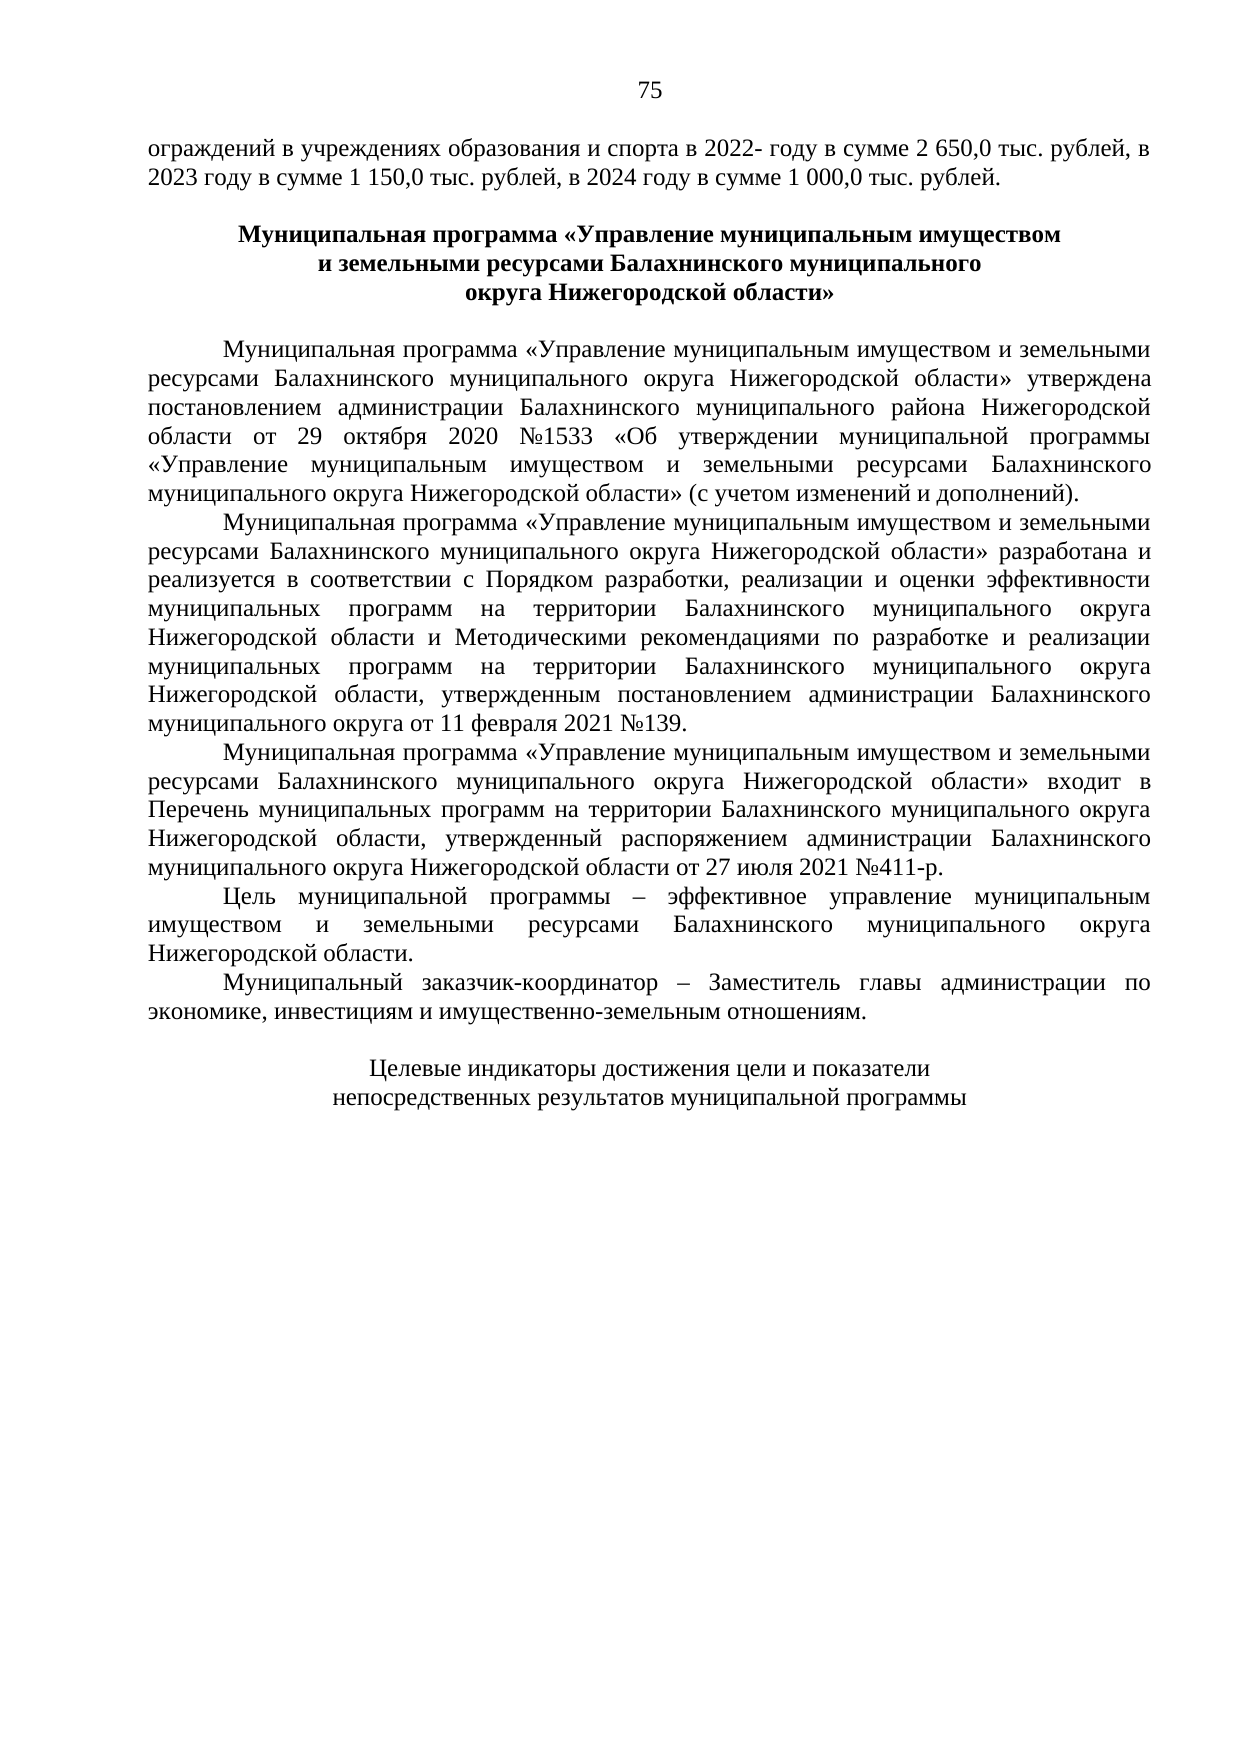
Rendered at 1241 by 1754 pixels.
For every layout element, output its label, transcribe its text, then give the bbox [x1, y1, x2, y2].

text и земельными ресурсами Балахнинского муниципального [148, 248, 1152, 277]
text Муниципальный заказчик-координатор – Заместитель главы администрации по экономике, инвестициям и имущественно-земельным отношениям. [148, 967, 1152, 1024]
text Муниципальная программа «Управление муниципальным имуществом и земельными ресурсами Балахнинского муниципального округа Нижегородской области» входит в Перечень муниципальных программ на территории Балахнинского муниципального округа Нижегородской области, утвержденный распоряжением администрации Балахнинского муниципального округа Нижегородской области от 27 июля 2021 №411-р. [148, 737, 1152, 881]
text Муниципальная программа «Управление муниципальным имуществом [148, 219, 1152, 248]
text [148, 133, 1152, 190]
text Муниципальная программа «Управление муниципальным имуществом и земельными ресурсами Балахнинского муниципального округа Нижегородской области» разработана и реализуется в соответствии с Порядком разработки, реализации и оценки эффективности муниципальных программ на территории Балахнинского муниципального округа Нижегородской области и Методическими рекомендациями по разработке и реализации муниципальных программ на территории Балахнинского муниципального округа Нижегородской области, утвержденным постановлением администрации Балахнинского муниципального округа от 11 февраля 2021 №139. [148, 507, 1152, 737]
text непосредственных результатов муниципальной программы [148, 1082, 1152, 1111]
text Целевые индикаторы достижения цели и показатели [148, 1053, 1152, 1082]
text Цель муниципальной программы – эффективное управление муниципальным имуществом и земельными ресурсами Балахнинского муниципального округа Нижегородской области. [148, 881, 1152, 967]
text Муниципальная программа «Управление муниципальным имуществом и земельными ресурсами Балахнинского муниципального округа Нижегородской области» утверждена постановлением администрации Балахнинского муниципального района Нижегородской области от 29 октября 2020 №1533 «Об утверждении муниципальной программы «Управление муниципальным имуществом и земельными ресурсами Балахнинского муниципального округа Нижегородской области» (с учетом изменений и дополнений). [148, 334, 1152, 507]
text округа Нижегородской области» [148, 277, 1152, 306]
